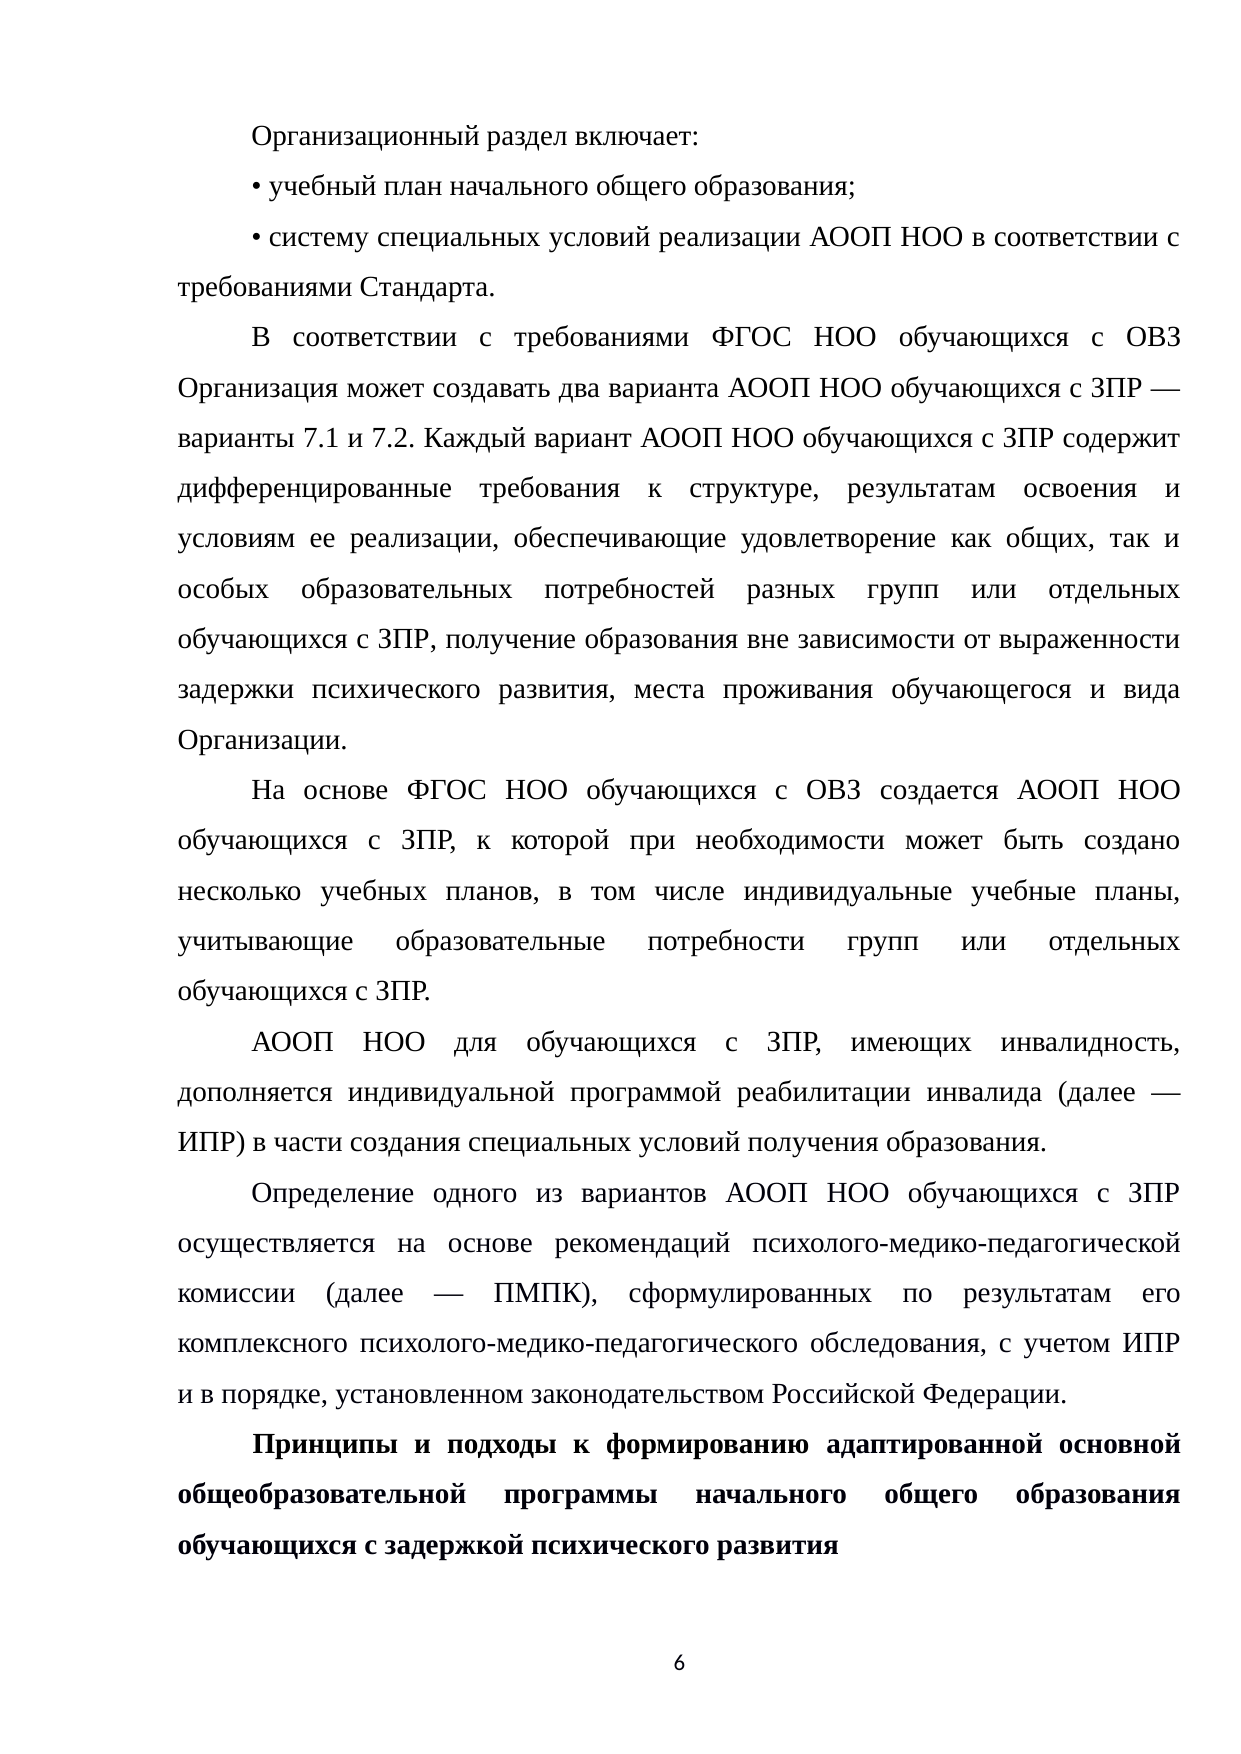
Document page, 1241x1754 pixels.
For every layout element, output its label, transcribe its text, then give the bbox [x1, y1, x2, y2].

text • систему специальных условий реализации АООП НОО в соответствии с требованиями Стандарта. [177, 219, 1181, 303]
text В соответствии с требованиями ФГОС НОО обучающихся с ОВЗ Организация может создавать два варианта АООП НОО обучающихся с ЗПР ― варианты 7.1 и 7.2. Каждый вариант АООП НОО обучающихся с ЗПР содержит дифференцированные требования к структуре, результатам освоения и условиям ее реализации, обеспечивающие удовлетворение как общих, так и особых образовательных потребностей разных групп или отдельных обучающихся с ЗПР, получение образования вне зависимости от выраженности задержки психического развития, места проживания обучающегося и вида Организации. [177, 319, 1181, 755]
text Принципы и подходы к формированию адаптированной основной общеобразовательной программы начального общего образования обучающихся с задержкой психического развития [177, 1426, 1181, 1560]
text Организационный раздел включает: [177, 118, 1181, 152]
text На основе ФГОС НОО обучающихся с ОВЗ создается АООП НОО обучающихся с ЗПР, к которой при необходимости может быть создано несколько учебных планов, в том числе индивидуальные учебные планы, учитывающие образовательные потребности групп или отдельных обучающихся с ЗПР. [177, 772, 1181, 1007]
text АООП НОО для обучающихся с ЗПР, имеющих инвалидность, дополняется индивидуальной программой реабилитации инвалида (далее — ИПР) в части создания специальных условий получения образования. [177, 1024, 1181, 1158]
text Определение одного из вариантов АООП НОО обучающихся с ЗПР осуществляется на основе рекомендаций психолого-медико-педагогической комиссии (далее ― ПМПК), сформулированных по результатам его комплексного психолого-медико-педагогического обследования, с учетом ИПР и в порядке, установленном законодательством Российской Федерации. [177, 1175, 1181, 1409]
text • учебный план начального общего образования; [177, 168, 1181, 202]
